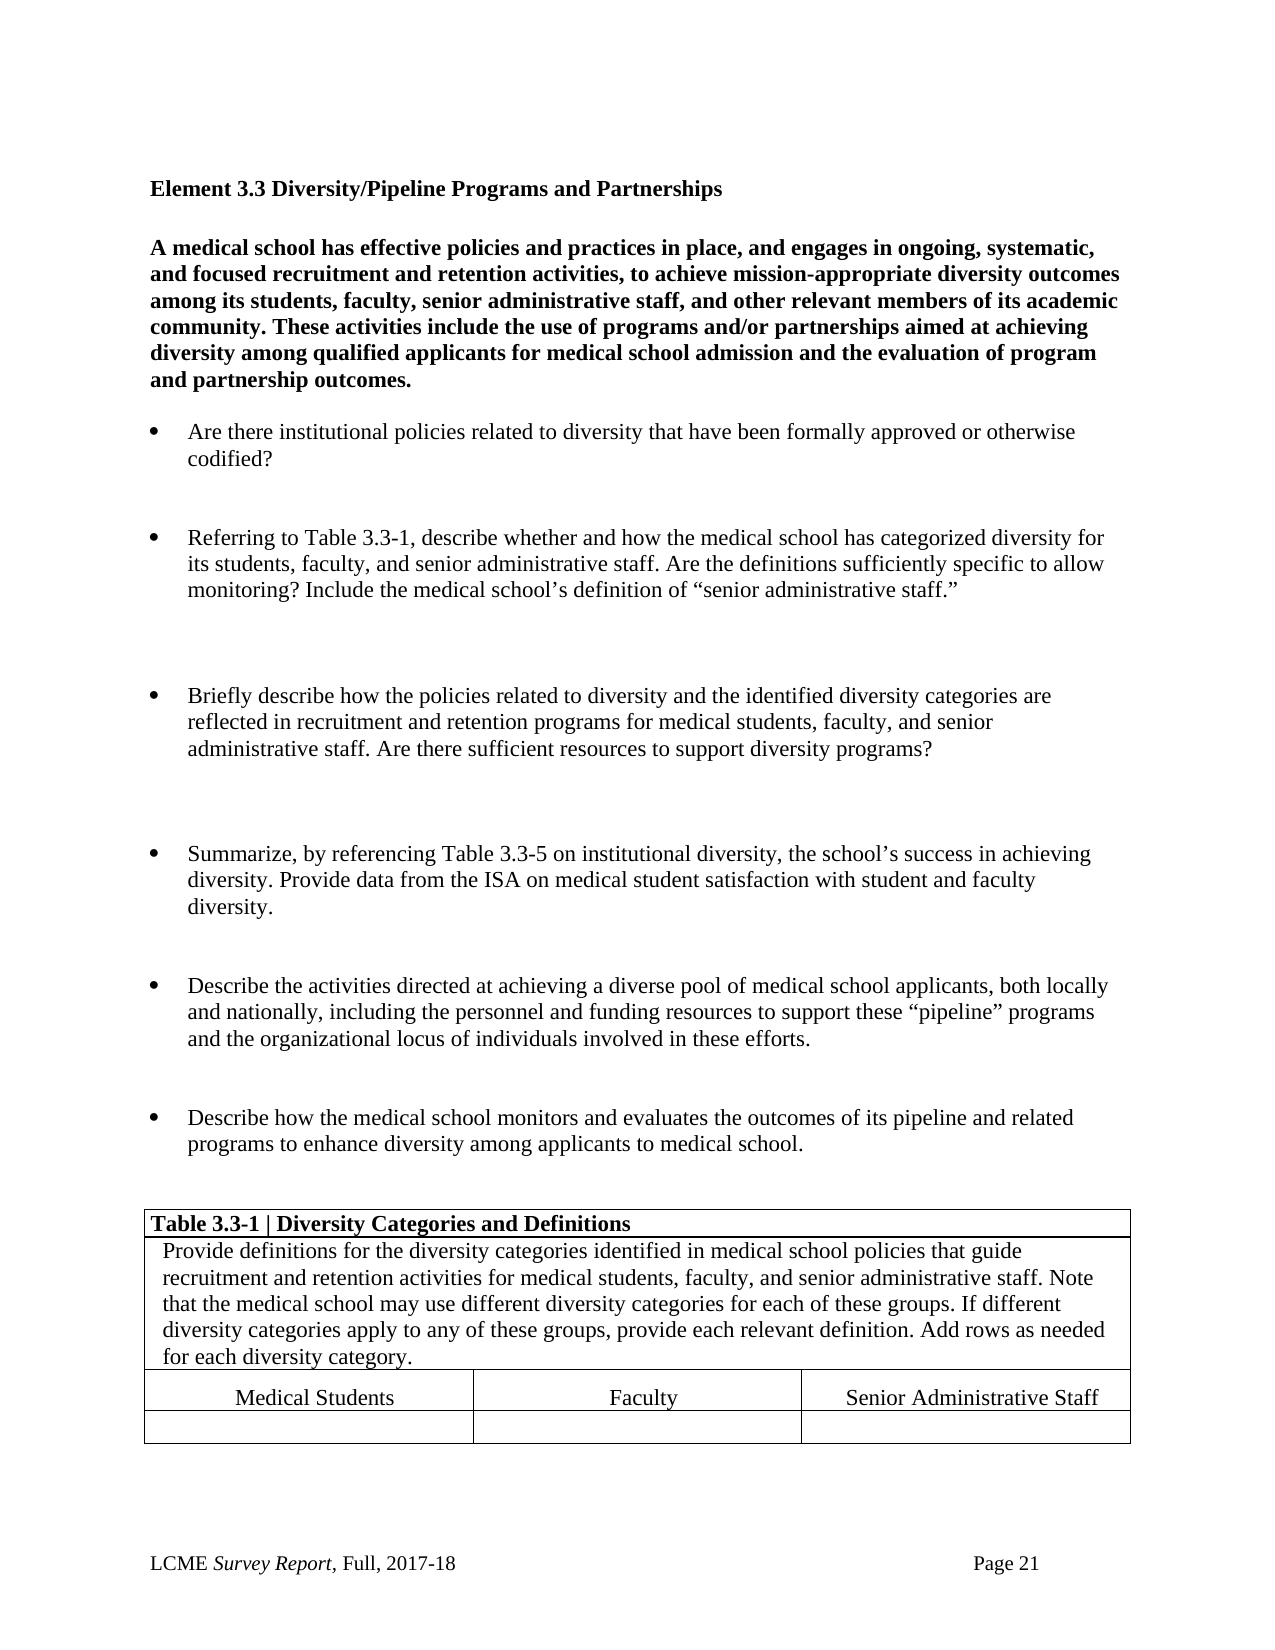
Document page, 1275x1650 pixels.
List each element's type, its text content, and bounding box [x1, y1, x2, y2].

list Referring to Table 3.3-1, describe whether and how the medical school has categorized diversity for its students, faculty, and senior administrative staff. Are the definitions sufficiently specific to allow monitoring? Include the medical school’s definition of “senior administrative staff.” [150, 524, 1125, 603]
list Briefly describe how the policies related to diversity and the identified diversity categories are reflected in recruitment and retention programs for medical students, faculty, and senior administrative staff. Are there sufficient resources to support diversity programs? [150, 682, 1125, 761]
list Describe the activities directed at achieving a diverse pool of medical school applicants, both locally and nationally, including the personnel and funding resources to support these “pipeline” programs and the organizational locus of individuals involved in these efforts. [150, 972, 1125, 1051]
table_cell Medical Students [145, 1370, 473, 1410]
table_header Table 3.3-1 | Diversity Categories and Definitions [145, 1210, 1130, 1236]
list Are there institutional policies related to diversity that have been formally approved or otherwise codified? [150, 418, 1125, 471]
text A medical school has effective policies and practices in place, and engages in ongoing, systematic, and focused recruitment and retention activities, to achieve mission-appropriate diversity outcomes among its students, faculty, senior administrative staff, and other relevant members of its academic community. These activities include the use of programs and/or partnerships aimed at achieving diversity among qualified applicants for medical school admission and the evaluation of program and partnership outcomes. [150, 234, 1125, 392]
table_cell Provide definitions for the diversity categories identified in medical school policies that guide recruitment and retention activities for medical students, faculty, and senior administrative staff. Note that the medical school may use different diversity categories for each of these groups. If different diversity categories apply to any of these groups, provide each relevant definition. Add rows as needed for each diversity category. [145, 1238, 1130, 1369]
list Summarize, by referencing Table 3.3-5 on institutional diversity, the school’s success in achieving diversity. Provide data from the ISA on medical student satisfaction with student and faculty diversity. [150, 840, 1125, 919]
list Describe how the medical school monitors and evaluates the outcomes of its pipeline and related programs to enhance diversity among applicants to medical school. [150, 1104, 1125, 1156]
table_cell [474, 1411, 801, 1443]
subtitle Element 3.3 Diversity/Pipeline Programs and Partnerships [150, 175, 1125, 201]
table_cell [145, 1411, 473, 1443]
table_cell Senior Administrative Staff [802, 1370, 1130, 1410]
table_cell Faculty [474, 1370, 801, 1410]
table_cell [802, 1411, 1130, 1443]
